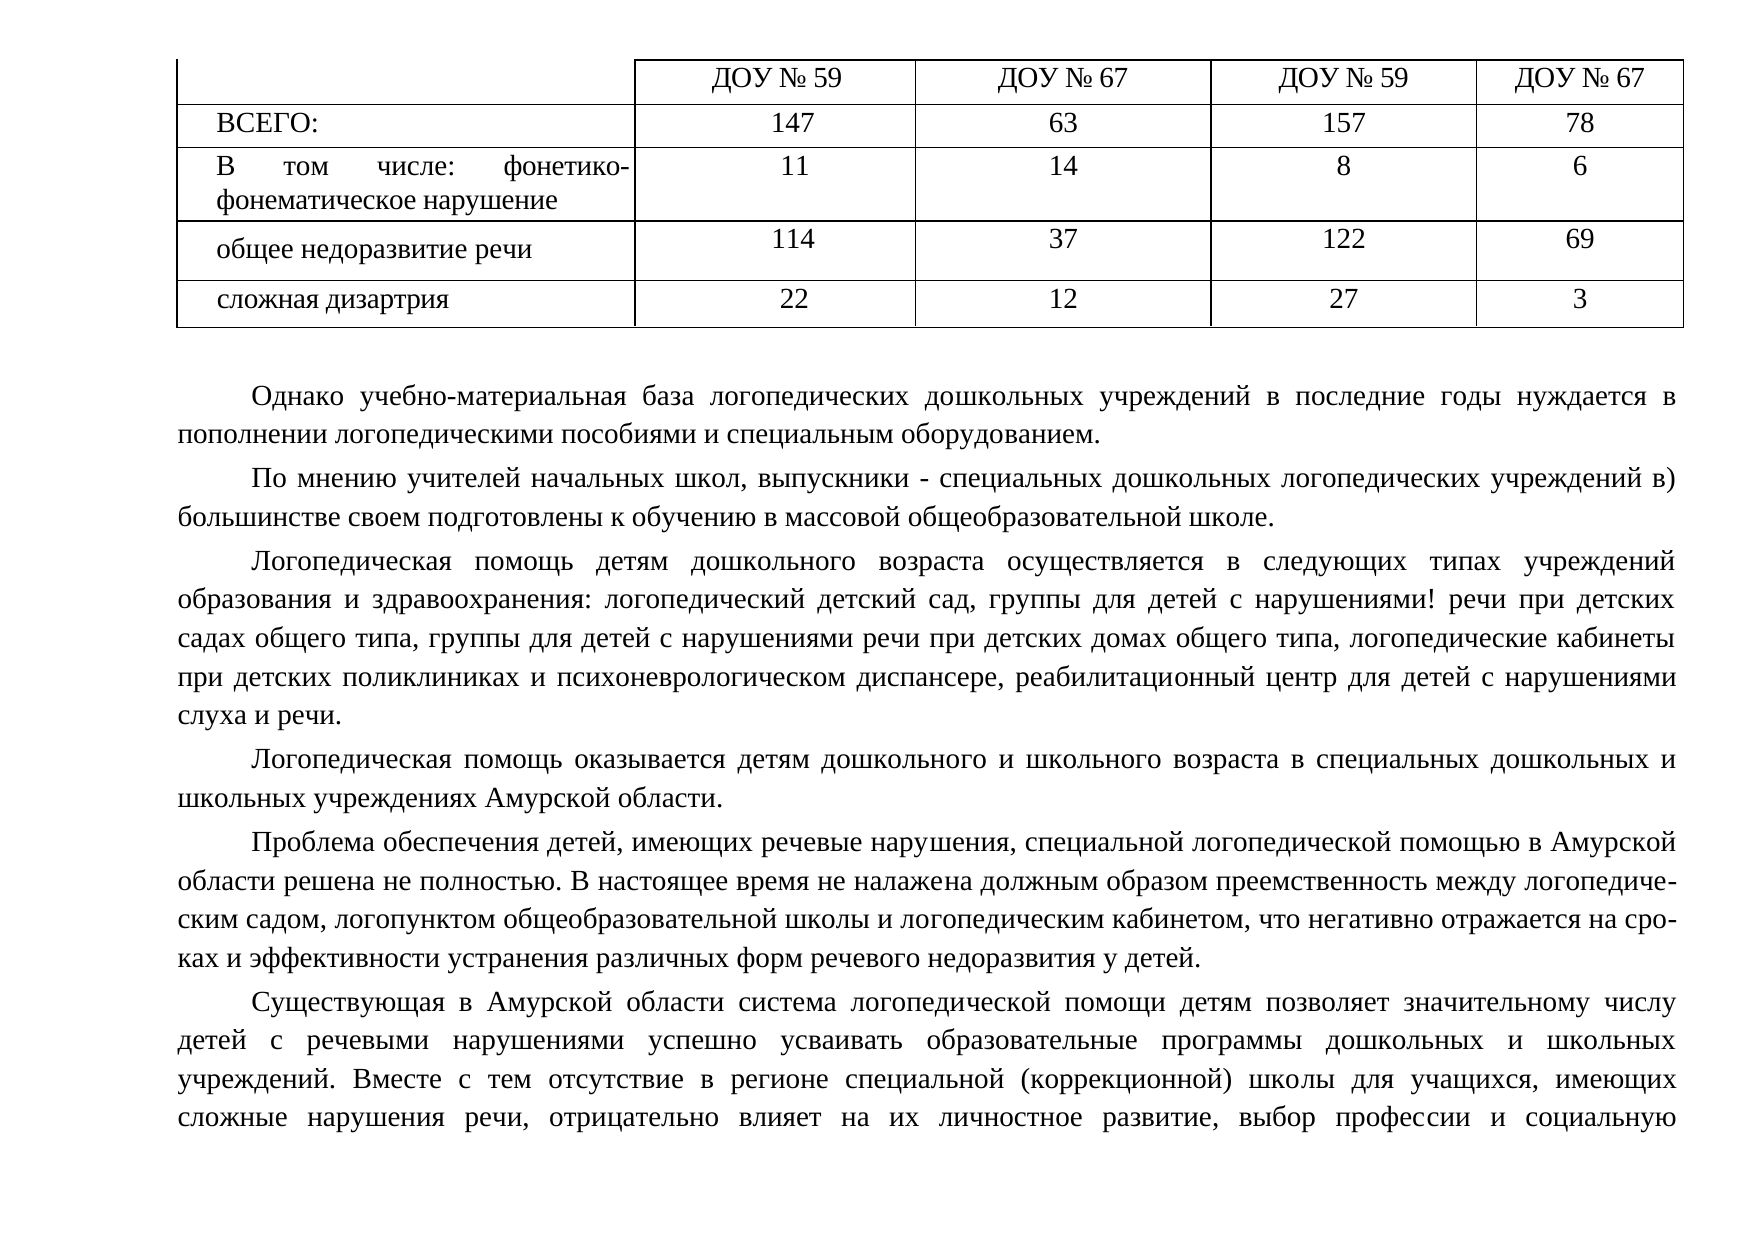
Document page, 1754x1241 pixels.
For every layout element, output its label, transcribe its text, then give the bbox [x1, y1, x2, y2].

table_cell 63 [916, 105, 1210, 147]
table_cell ДОУ № 67 [1477, 61, 1683, 104]
table_cell 6 [1477, 148, 1683, 220]
table_cell 147 [636, 105, 915, 147]
text Логопедическая помощь детям дошкольного возраста осуществляется в следующих типах учреждений образования и здравоохранения: логопедический детский сад, группы для детей с нарушениями! речи при детских садах общего типа, группы для детей с нарушениями речи при детских домах общего типа, логопедические кабинеты при детских поликлиниках и психоневрологическом диспансере, реабилитационный центр для детей с нарушениями слуха и речи. [177, 543, 1677, 731]
table_cell 157 [1212, 105, 1476, 147]
table_cell 122 [1212, 222, 1476, 279]
table_cell 12 [916, 281, 1210, 326]
table_cell 37 [916, 222, 1210, 279]
table_cell 14 [916, 148, 1210, 220]
text Проблема обеспечения детей, имеющих речевые нарушения, специальной логопедической помощью в Амурской области решена не полностью. В настоящее время не налажена должным образом преемственность между логопедическим садом, логопунктом общеобразовательной школы и логопедическим кабинетом, что негативно отражается на сроках и эффективности устранения различных форм речевого недоразвития у детей. [177, 824, 1677, 973]
text По мнению учителей начальных школ, выпускники - специальных дошкольных логопедических учреждений в) большинстве своем подготовлены к обучению в массовой общеобразовательной школе. [177, 460, 1677, 532]
table_cell сложная дизартрия [178, 281, 634, 326]
table_cell 11 [636, 148, 915, 220]
text Логопедическая помощь оказывается детям дошкольного и школьного возраста в специальных дошкольных и школьных учреждениях Амурской области. [177, 741, 1677, 813]
table_cell ДОУ № 59 [636, 61, 915, 104]
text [177, 984, 1677, 1133]
text Однако учебно-материальная база логопедических дошкольных учреждений в последние годы нуждается в пополнении логопедическими пособиями и специальным оборудованием. [177, 378, 1677, 450]
table_cell 8 [1212, 148, 1476, 220]
table_cell ДОУ № 59 [1212, 61, 1476, 104]
table_cell общее недоразвитие речи [178, 222, 634, 279]
table_cell ДОУ № 67 [916, 61, 1210, 104]
table_cell 69 [1477, 222, 1683, 279]
table_cell В том числе: фонетико-фонематическое нарушение [178, 148, 634, 220]
table_cell 3 [1477, 281, 1683, 326]
table_cell ВСЕГО: [178, 105, 634, 147]
table_cell 27 [1212, 281, 1476, 326]
table_cell 22 [636, 281, 915, 326]
table_cell 114 [636, 222, 915, 279]
table_cell 78 [1477, 105, 1683, 147]
